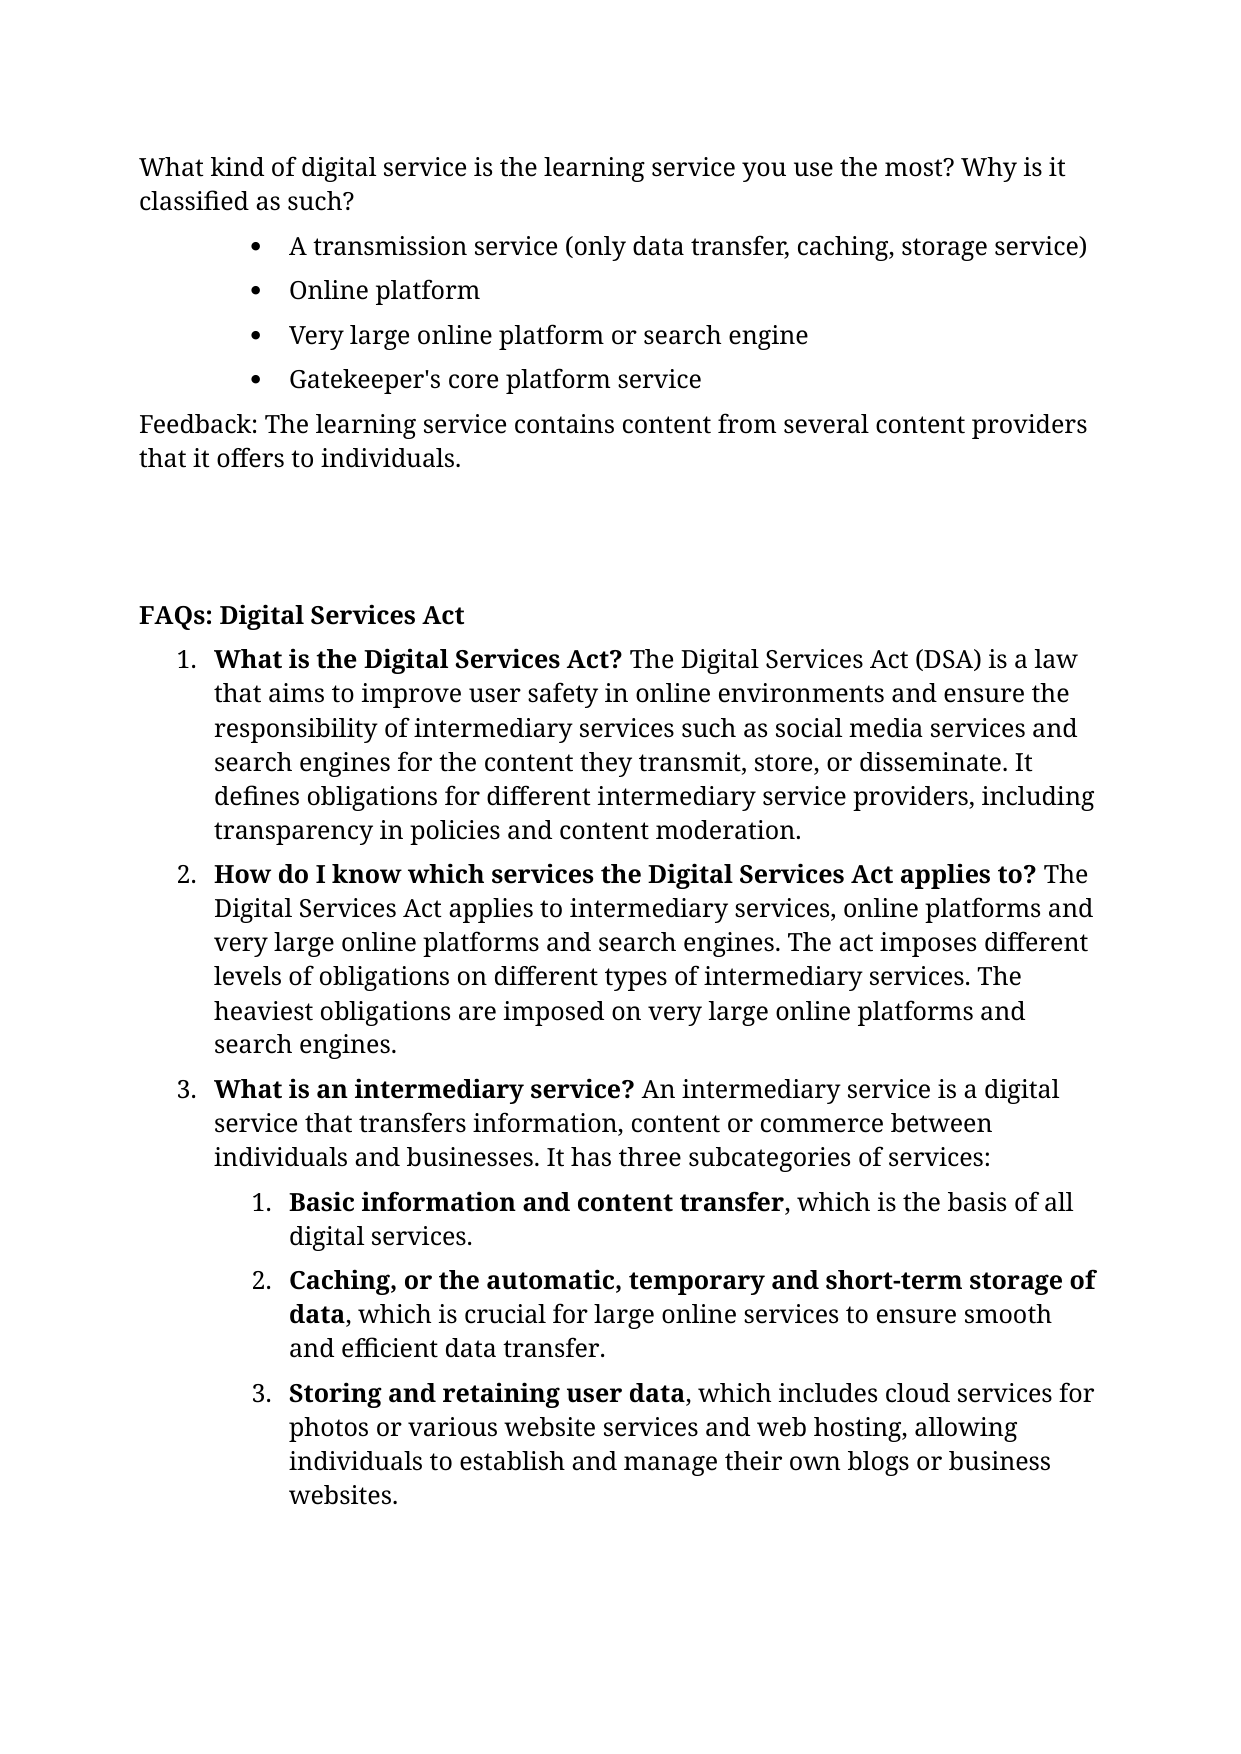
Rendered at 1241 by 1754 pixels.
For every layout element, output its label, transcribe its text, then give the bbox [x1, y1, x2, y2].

list How do I know which services the Digital Services Act applies to? The Digital Services Act applies to intermediary services, online platforms and very large online platforms and search engines. The act imposes different levels of obligations on different types of intermediary services. The heaviest obligations are imposed on very large online platforms and search engines. [176, 857, 1101, 1061]
list What is an intermediary service? An intermediary service is a digital service that transfers information, content or commerce between individuals and businesses. It has three subcategories of services: [176, 1072, 1101, 1174]
text FAQs: Digital Services Act [139, 598, 1101, 632]
list Basic information and content transfer, which is the basis of all digital services. [251, 1184, 1101, 1252]
list Gatekeeper's core platform service [251, 362, 1101, 396]
text What kind of digital service is the learning service you use the most? Why is it classified as such? [139, 150, 1101, 218]
text Feedback: The learning service contains content from several content providers that it offers to individuals. [139, 406, 1101, 474]
list What is the Digital Services Act? The Digital Services Act (DSA) is a law that aims to improve user safety in online environments and ensure the responsibility of intermediary services such as social media services and search engines for the content they transmit, store, or disseminate. It defines obligations for different intermediary service providers, including transparency in policies and content moderation. [176, 642, 1101, 846]
list Storing and retaining user data, which includes cloud services for photos or various website services and web hosting, allowing individuals to establish and manage their own blogs or business websites. [251, 1375, 1101, 1512]
list Very large online platform or search engine [251, 317, 1101, 352]
list Online platform [251, 273, 1101, 307]
list A transmission service (only data transfer, caching, storage service) [251, 228, 1101, 263]
list Caching, or the automatic, temporary and short-term storage of data, which is crucial for large online services to ensure smooth and efficient data transfer. [251, 1263, 1101, 1365]
